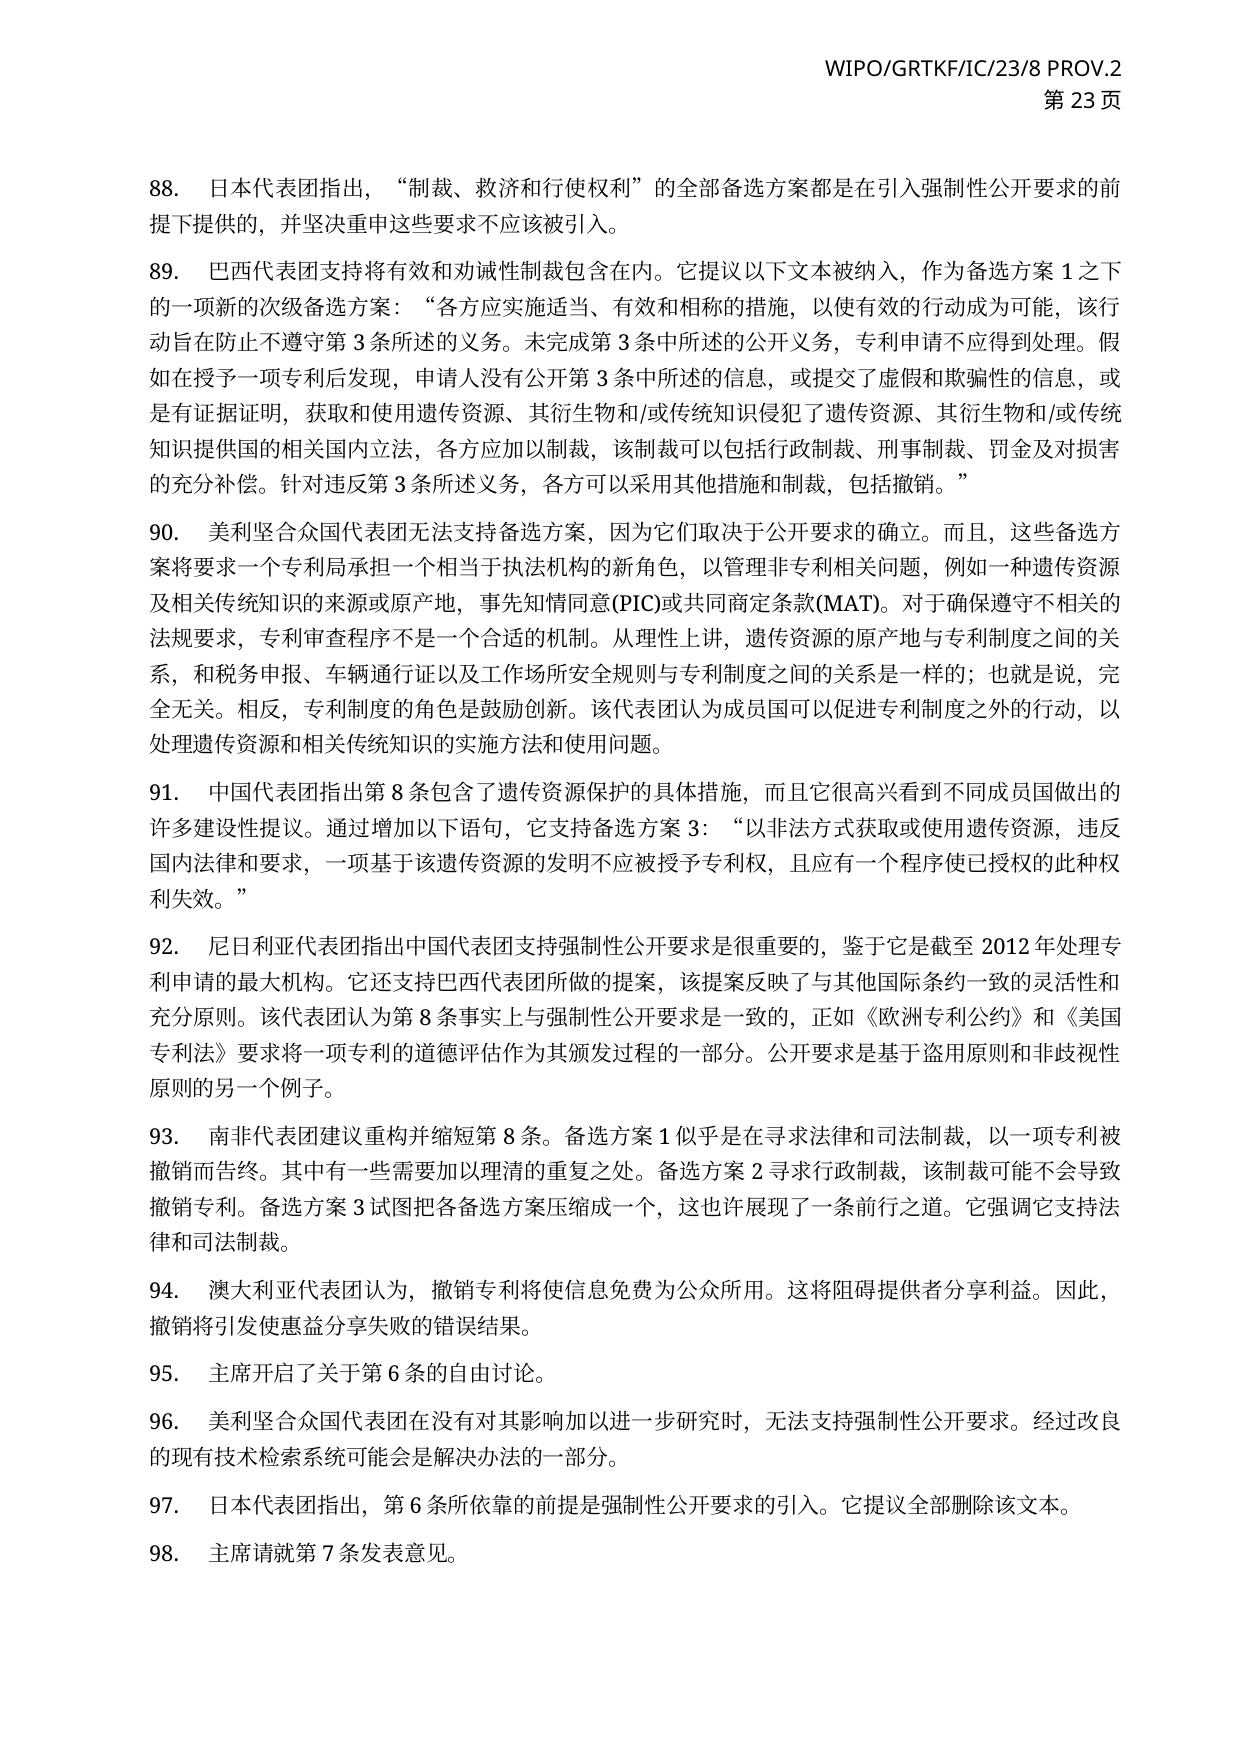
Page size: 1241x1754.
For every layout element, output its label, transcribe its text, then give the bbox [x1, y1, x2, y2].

text 日本代表团指出，第6条所依靠的前提是强制性公开要求的引入。它提议全部删除该文本。 [149, 1484, 1122, 1519]
text 日本代表团指出，“制裁、救济和行使权利”的全部备选方案都是在引入强制性公开要求的前提下提供的，并坚决重申这些要求不应该被引入。 [149, 167, 1122, 238]
text 中国代表团指出第8条包含了遗传资源保护的具体措施，而且它很高兴看到不同成员国做出的许多建设性提议。通过增加以下语句，它支持备选方案3：“以非法方式获取或使用遗传资源，违反国内法律和要求，一项基于该遗传资源的发明不应被授予专利权，且应有一个程序使已授权的此种权利失效。” [149, 772, 1122, 913]
text 美利坚合众国代表团在没有对其影响加以进一步研究时，无法支持强制性公开要求。经过改良的现有技术检索系统可能会是解决办法的一部分。 [149, 1401, 1122, 1472]
text 尼日利亚代表团指出中国代表团支持强制性公开要求是很重要的，鉴于它是截至2012年处理专利申请的最大机构。它还支持巴西代表团所做的提案，该提案反映了与其他国际条约一致的灵活性和充分原则。该代表团认为第8条事实上与强制性公开要求是一致的，正如《欧洲专利公约》和《美国专利法》要求将一项专利的道德评估作为其颁发过程的一部分。公开要求是基于盗用原则和非歧视性原则的另一个例子。 [149, 926, 1122, 1103]
text 主席开启了关于第6条的自由讨论。 [149, 1353, 1122, 1388]
text 澳大利亚代表团认为，撤销专利将使信息免费为公众所用。这将阻碍提供者分享利益。因此，撤销将引发使惠益分享失败的错误结果。 [149, 1269, 1122, 1340]
text 美利坚合众国代表团无法支持备选方案，因为它们取决于公开要求的确立。而且，这些备选方案将要求一个专利局承担一个相当于执法机构的新角色，以管理非专利相关问题，例如一种遗传资源及相关传统知识的来源或原产地，事先知情同意(PIC)或共同商定条款(MAT)。对于确保遵守不相关的法规要求，专利审查程序不是一个合适的机制。从理性上讲，遗传资源的原产地与专利制度之间的关系，和税务申报、车辆通行证以及工作场所安全规则与专利制度之间的关系是一样的；也就是说，完全无关。相反，专利制度的角色是鼓励创新。该代表团认为成员国可以促进专利制度之外的行动，以处理遗传资源和相关传统知识的实施方法和使用问题。 [149, 511, 1122, 759]
text 主席请就第7条发表意见。 [149, 1532, 1122, 1567]
text 南非代表团建议重构并缩短第8条。备选方案1似乎是在寻求法律和司法制裁，以一项专利被撤销而告终。其中有一些需要加以理清的重复之处。备选方案2寻求行政制裁，该制裁可能不会导致撤销专利。备选方案3试图把各备选方案压缩成一个，这也许展现了一条前行之道。它强调它支持法律和司法制裁。 [149, 1115, 1122, 1257]
text 巴西代表团支持将有效和劝诫性制裁包含在内。它提议以下文本被纳入，作为备选方案1之下的一项新的次级备选方案：“各方应实施适当、有效和相称的措施，以使有效的行动成为可能，该行动旨在防止不遵守第3条所述的义务。未完成第3条中所述的公开义务，专利申请不应得到处理。假如在授予一项专利后发现，申请人没有公开第3条中所述的信息，或提交了虚假和欺骗性的信息，或是有证据证明，获取和使用遗传资源、其衍生物和/或传统知识侵犯了遗传资源、其衍生物和/或传统知识提供国的相关国内立法，各方应加以制裁，该制裁可以包括行政制裁、刑事制裁、罚金及对损害的充分补偿。针对违反第3条所述义务，各方可以采用其他措施和制裁，包括撤销。” [149, 251, 1122, 499]
